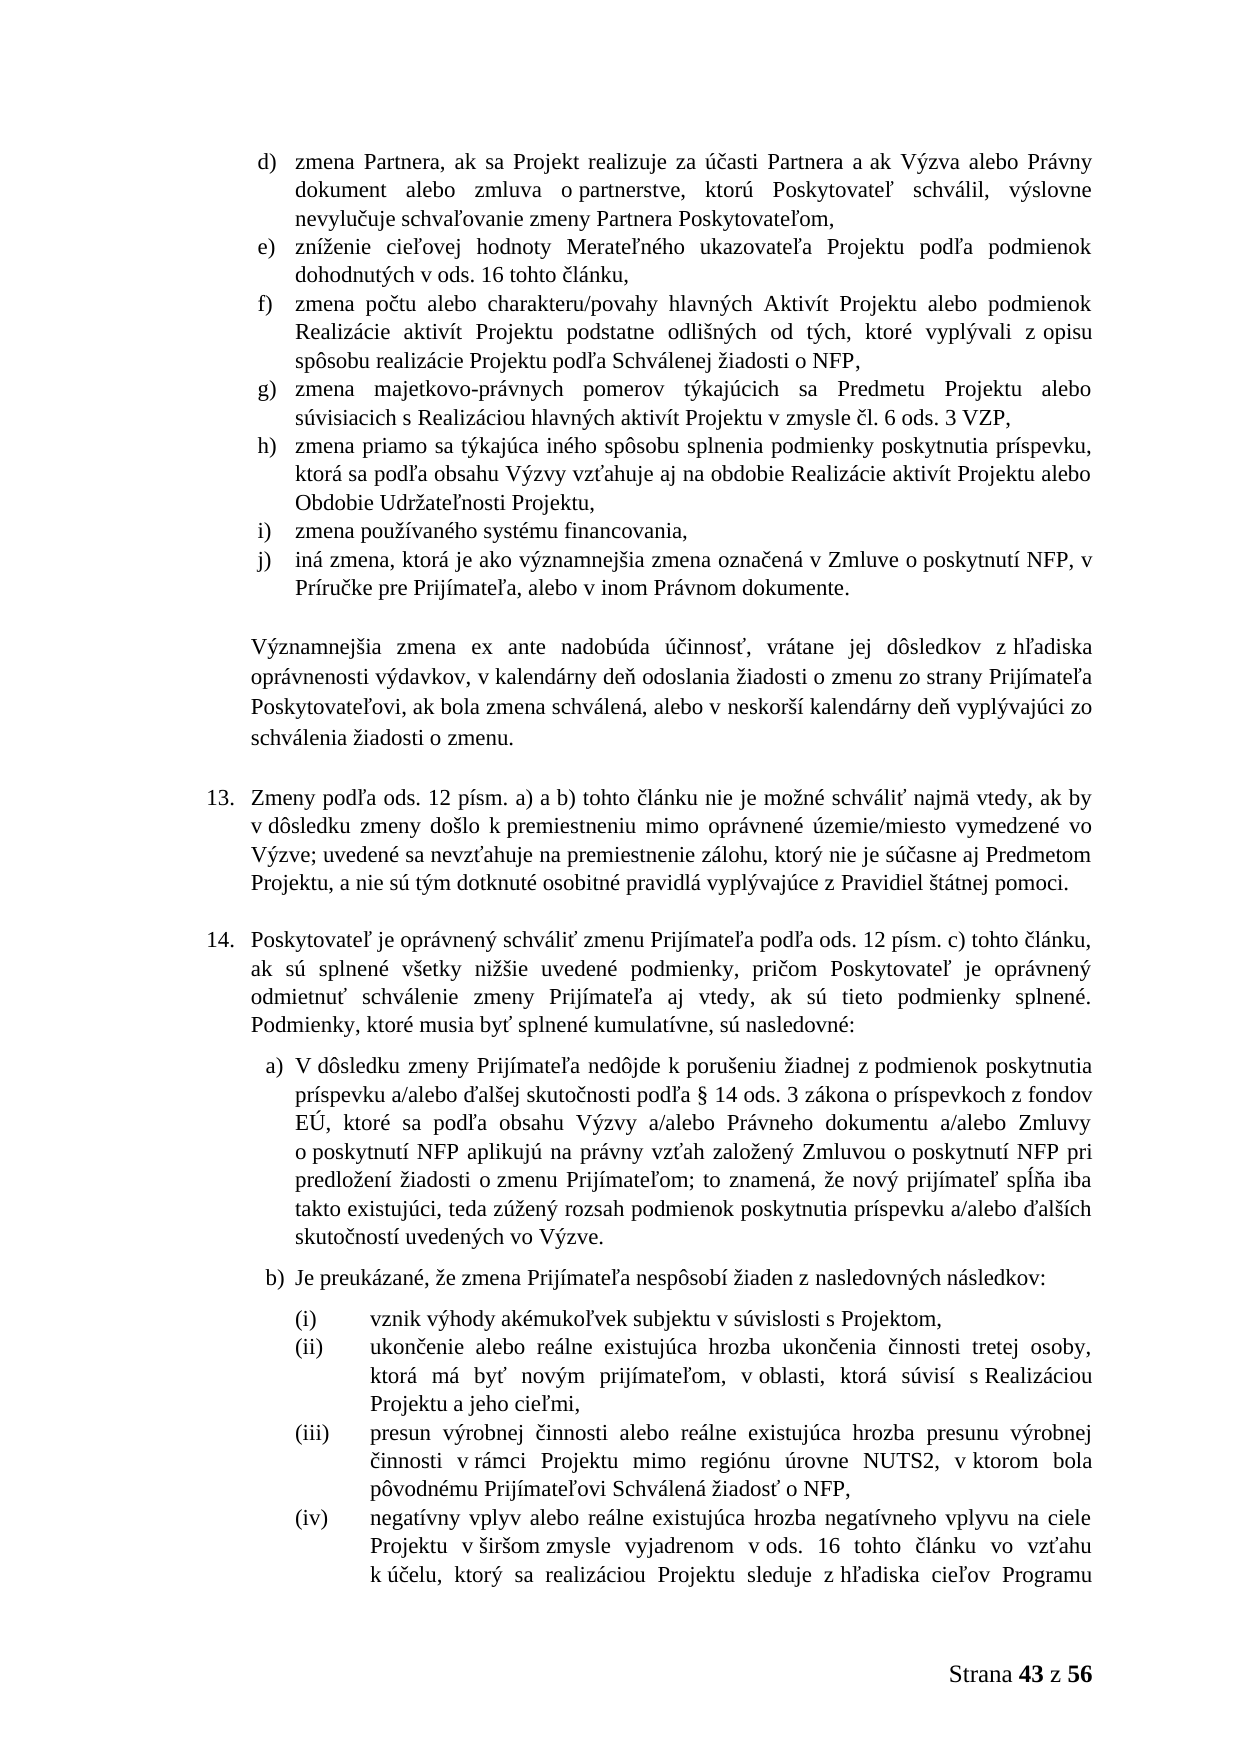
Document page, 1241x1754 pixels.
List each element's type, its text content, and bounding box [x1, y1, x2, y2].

list zmena používaného systému financovania, [257, 517, 1092, 544]
list V dôsledku zmeny Prijímateľa nedôjde k porušeniu žiadnej z podmienok poskytnutia príspevku a/alebo ďalšej skutočnosti podľa § 14 ods. 3 zákona o príspevkoch z fondov EÚ, ktoré sa podľa obsahu Výzvy a/alebo Právneho dokumentu a/alebo Zmluvy o poskytnutí NFP aplikujú na právny vzťah založený Zmluvou o poskytnutí NFP pri predložení žiadosti o zmenu Prijímateľom; to znamená, že nový prijímateľ spĺňa iba takto existujúci, teda zúžený rozsah podmienok poskytnutia príspevku a/alebo ďalších skutočností uvedených vo Výzve. [265, 1052, 1092, 1249]
list iná zmena, ktorá je ako významnejšia zmena označená v Zmluve o poskytnutí NFP, v Príručke pre Prijímateľa, alebo v inom Právnom dokumente. [257, 546, 1092, 601]
list zníženie cieľovej hodnoty Merateľného ukazovateľa Projektu podľa podmienok dohodnutých v ods. 16 tohto článku, [257, 233, 1092, 288]
list Zmeny podľa ods. 12 písm. a) a b) tohto článku nie je možné schváliť najmä vtedy, ak by v dôsledku zmeny došlo k premiestneniu mimo oprávnené územie/miesto vymedzené vo Výzve; uvedené sa nevzťahuje na premiestnenie zálohu, ktorý nie je súčasne aj Predmetom Projektu, a nie sú tým dotknuté osobitné pravidlá vyplývajúce z Pravidiel štátnej pomoci. [206, 784, 1092, 896]
list Je preukázané, že zmena Prijímateľa nespôsobí žiaden z nasledovných následkov: [265, 1264, 1092, 1290]
list presun výrobnej činnosti alebo reálne existujúca hrozba presunu výrobnej činnosti v rámci Projektu mimo regiónu úrovne NUTS2, v ktorom bola pôvodnému Prijímateľovi Schválená žiadosť o NFP, [295, 1419, 1092, 1502]
list Poskytovateľ je oprávnený schváliť zmenu Prijímateľa podľa ods. 12 písm. c) tohto článku, ak sú splnené všetky nižšie uvedené podmienky, pričom Poskytovateľ je oprávnený odmietnuť schválenie zmeny Prijímateľa aj vtedy, ak sú tieto podmienky splnené. Podmienky, ktoré musia byť splnené kumulatívne, sú nasledovné: [206, 926, 1092, 1038]
list vznik výhody akémukoľvek subjektu v súvislosti s Projektom, [295, 1305, 1092, 1331]
list zmena Partnera, ak sa Projekt realizuje za účasti Partnera a ak Výzva alebo Právny dokument alebo zmluva o partnerstve, ktorú Poskytovateľ schválil, výslovne nevylučuje schvaľovanie zmeny Partnera Poskytovateľom, [257, 148, 1092, 231]
list zmena majetkovo-právnych pomerov týkajúcich sa Predmetu Projektu alebo súvisiacich s Realizáciou hlavných aktivít Projektu v zmysle čl. 6 ods. 3 VZP, [257, 375, 1092, 430]
list zmena počtu alebo charakteru/povahy hlavných Aktivít Projektu alebo podmienok Realizácie aktivít Projektu podstatne odlišných od tých, ktoré vyplývali z opisu spôsobu realizácie Projektu podľa Schválenej žiadosti o NFP, [257, 290, 1092, 373]
text Významnejšia zmena ex ante nadobúda účinnosť, vrátane jej dôsledkov z hľadiska oprávnenosti výdavkov, v kalendárny deň odoslania žiadosti o zmenu zo strany Prijímateľa Poskytovateľovi, ak bola zmena schválená, alebo v neskorší kalendárny deň vyplývajúci zo schválenia žiadosti o zmenu. [251, 633, 1092, 750]
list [295, 1504, 1092, 1587]
list zmena priamo sa týkajúca iného spôsobu splnenia podmienky poskytnutia príspevku, ktorá sa podľa obsahu Výzvy vzťahuje aj na obdobie Realizácie aktivít Projektu alebo Obdobie Udržateľnosti Projektu, [257, 432, 1092, 515]
list ukončenie alebo reálne existujúca hrozba ukončenia činnosti tretej osoby, ktorá má byť novým prijímateľom, v oblasti, ktorá súvisí s Realizáciou Projektu a jeho cieľmi, [295, 1333, 1092, 1417]
